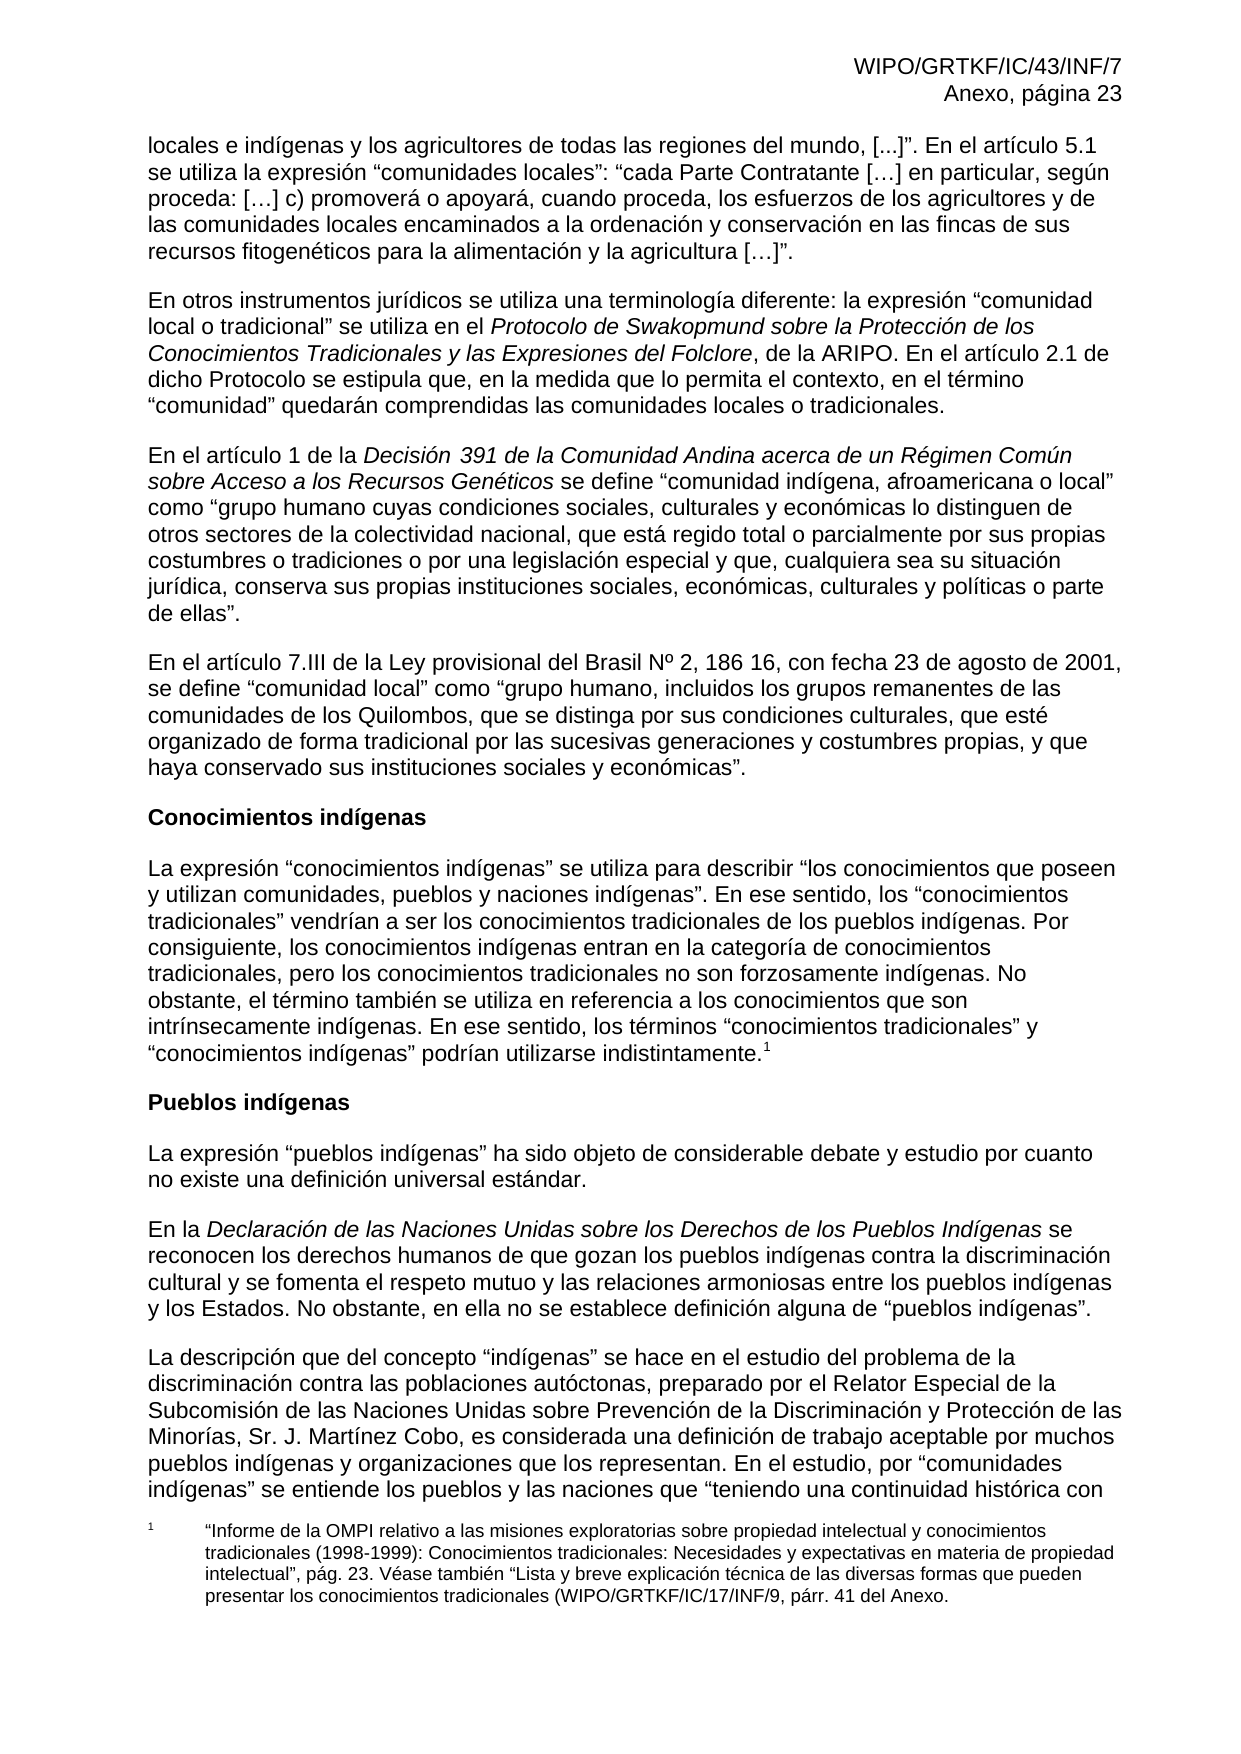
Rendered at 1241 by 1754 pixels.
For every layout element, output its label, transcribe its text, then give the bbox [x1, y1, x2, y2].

text Pueblos indígenas [148, 1089, 1122, 1115]
text La expresión “pueblos indígenas” ha sido objeto de considerable debate y estudio por cuanto no existe una definición universal estándar. [148, 1140, 1122, 1193]
text En la Declaración de las Naciones Unidas sobre los Derechos de los Pueblos Indígenas se reconocen los derechos humanos de que gozan los pueblos indígenas contra la discriminación cultural y se fomenta el respeto mutuo y las relaciones armoniosas entre los pueblos indígenas y los Estados. No obstante, en ella no se establece definición alguna de “pueblos indígenas”. [148, 1216, 1122, 1321]
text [148, 132, 1122, 264]
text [148, 1344, 1122, 1502]
text En el artículo 1 de la Decisión 391 de la Comunidad Andina acerca de un Régimen Común sobre Acceso a los Recursos Genéticos se define “comunidad indígena, afroamericana o local” como “grupo humano cuyas condiciones sociales, culturales y económicas lo distinguen de otros sectores de la colectividad nacional, que está regido total o parcialmente por sus propias costumbres o tradiciones o por una legislación especial y que, cualquiera sea su situación jurídica, conserva sus propias instituciones sociales, económicas, culturales y políticas o parte de ellas”. [148, 442, 1122, 626]
text La expresión “conocimientos indígenas” se utiliza para describir “los conocimientos que poseen y utilizan comunidades, pueblos y naciones indígenas”. En ese sentido, los “conocimientos tradicionales” vendrían a ser los conocimientos tradicionales de los pueblos indígenas. Por consiguiente, los conocimientos indígenas entran en la categoría de conocimientos tradicionales, pero los conocimientos tradicionales no son forzosamente indígenas. No obstante, el término también se utiliza en referencia a los conocimientos que son intrínsecamente indígenas. En ese sentido, los términos “conocimientos tradicionales” y “conocimientos indígenas” podrían utilizarse indistintamente. [148, 855, 1122, 1066]
text Conocimientos indígenas [148, 804, 1122, 830]
text En otros instrumentos jurídicos se utiliza una terminología diferente: la expresión “comunidad local o tradicional” se utiliza en el Protocolo de Swakopmund sobre la Protección de los Conocimientos Tradicionales y las Expresiones del Folclore, de la ARIPO. En el artículo 2.1 de dicho Protocolo se estipula que, en la medida que lo permita el contexto, en el término “comunidad” quedarán comprendidas las comunidades locales o tradicionales. [148, 287, 1122, 419]
text En el artículo 7.III de la Ley provisional del Brasil Nº 2, 186 16, con fecha 23 de agosto de 2001, se define “comunidad local” como “grupo humano, incluidos los grupos remanentes de las comunidades de los Quilombos, que se distinga por sus condiciones culturales, que esté organizado de forma tradicional por las sucesivas generaciones y costumbres propias, y que haya conservado sus instituciones sociales y económicas”. [148, 649, 1122, 781]
